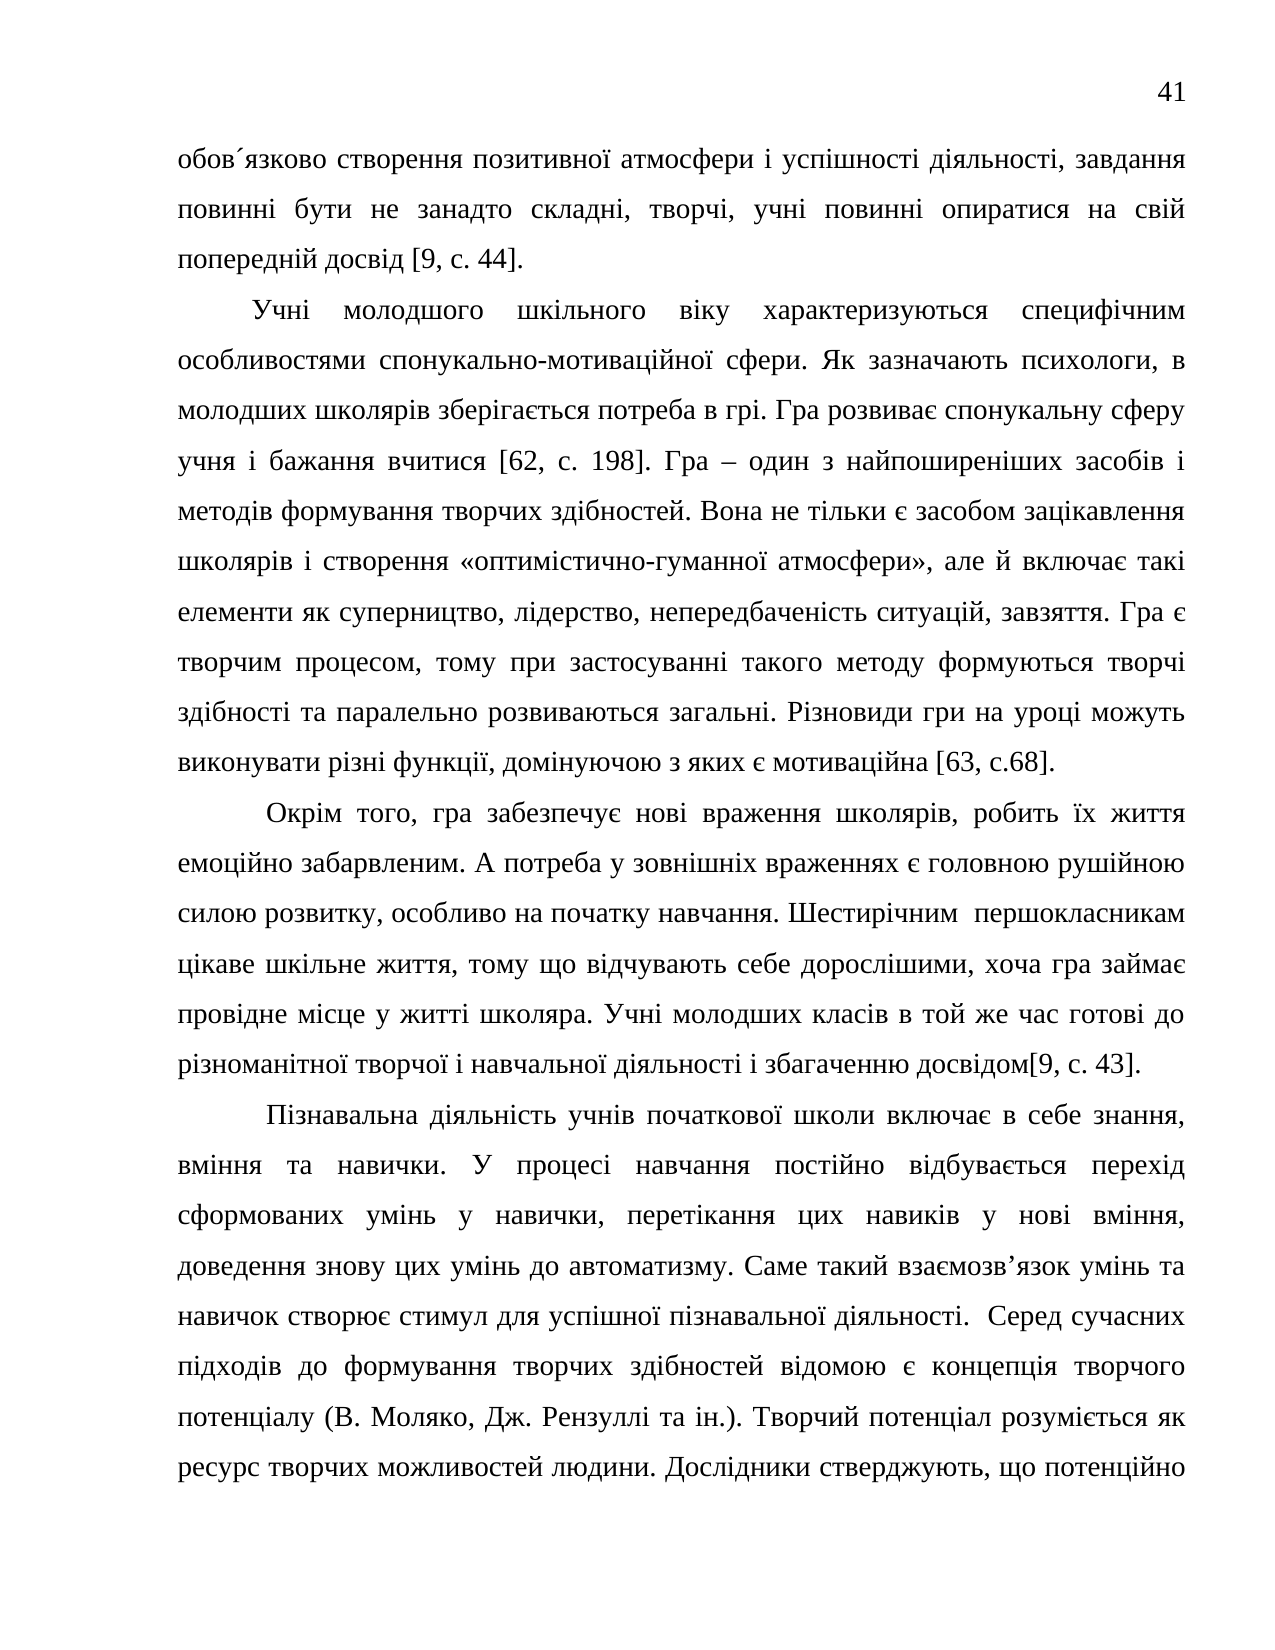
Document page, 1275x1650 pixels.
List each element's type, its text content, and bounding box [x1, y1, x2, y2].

text Окрім того, гра забезпечує нові враження школярів, робить їх життя емоційно забарвленим. А потреба у зовнішніх враженнях є головною рушійною силою розвитку, особливо на початку навчання. Шестирічним першокласникам цікаве шкільне життя, тому що відчувають себе дорослішими, хоча гра займає провідне місце у житті школяра. Учні молодших класів в той же час готові до різноманітної творчої і навчальної діяльності і збагаченню досвідом[9, с. 43]. [177, 795, 1186, 1080]
text Учні молодшого шкільного віку характеризуються специфічним особливостями спонукально-мотиваційної сфери. Як зазначають психологи, в молодших школярів зберігається потреба в грі. Гра розвиває спонукальну сферу учня і бажання вчитися [62, с. 198]. Гра – один з найпоширеніших засобів і методів формування творчих здібностей. Вона не тільки є засобом зацікавлення школярів і створення «оптимістично-гуманної атмосфери», але й включає такі елементи як суперництво, лідерство, непередбаченість ситуацій, завзяття. Гра є творчим процесом, тому при застосуванні такого методу формуються творчі здібності та паралельно розвиваються загальні. Різновиди гри на уроці можуть виконувати різні функції, домінуючою з яких є мотиваційна [63, с.68]. [177, 292, 1186, 778]
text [177, 141, 1186, 275]
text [177, 1097, 1186, 1482]
